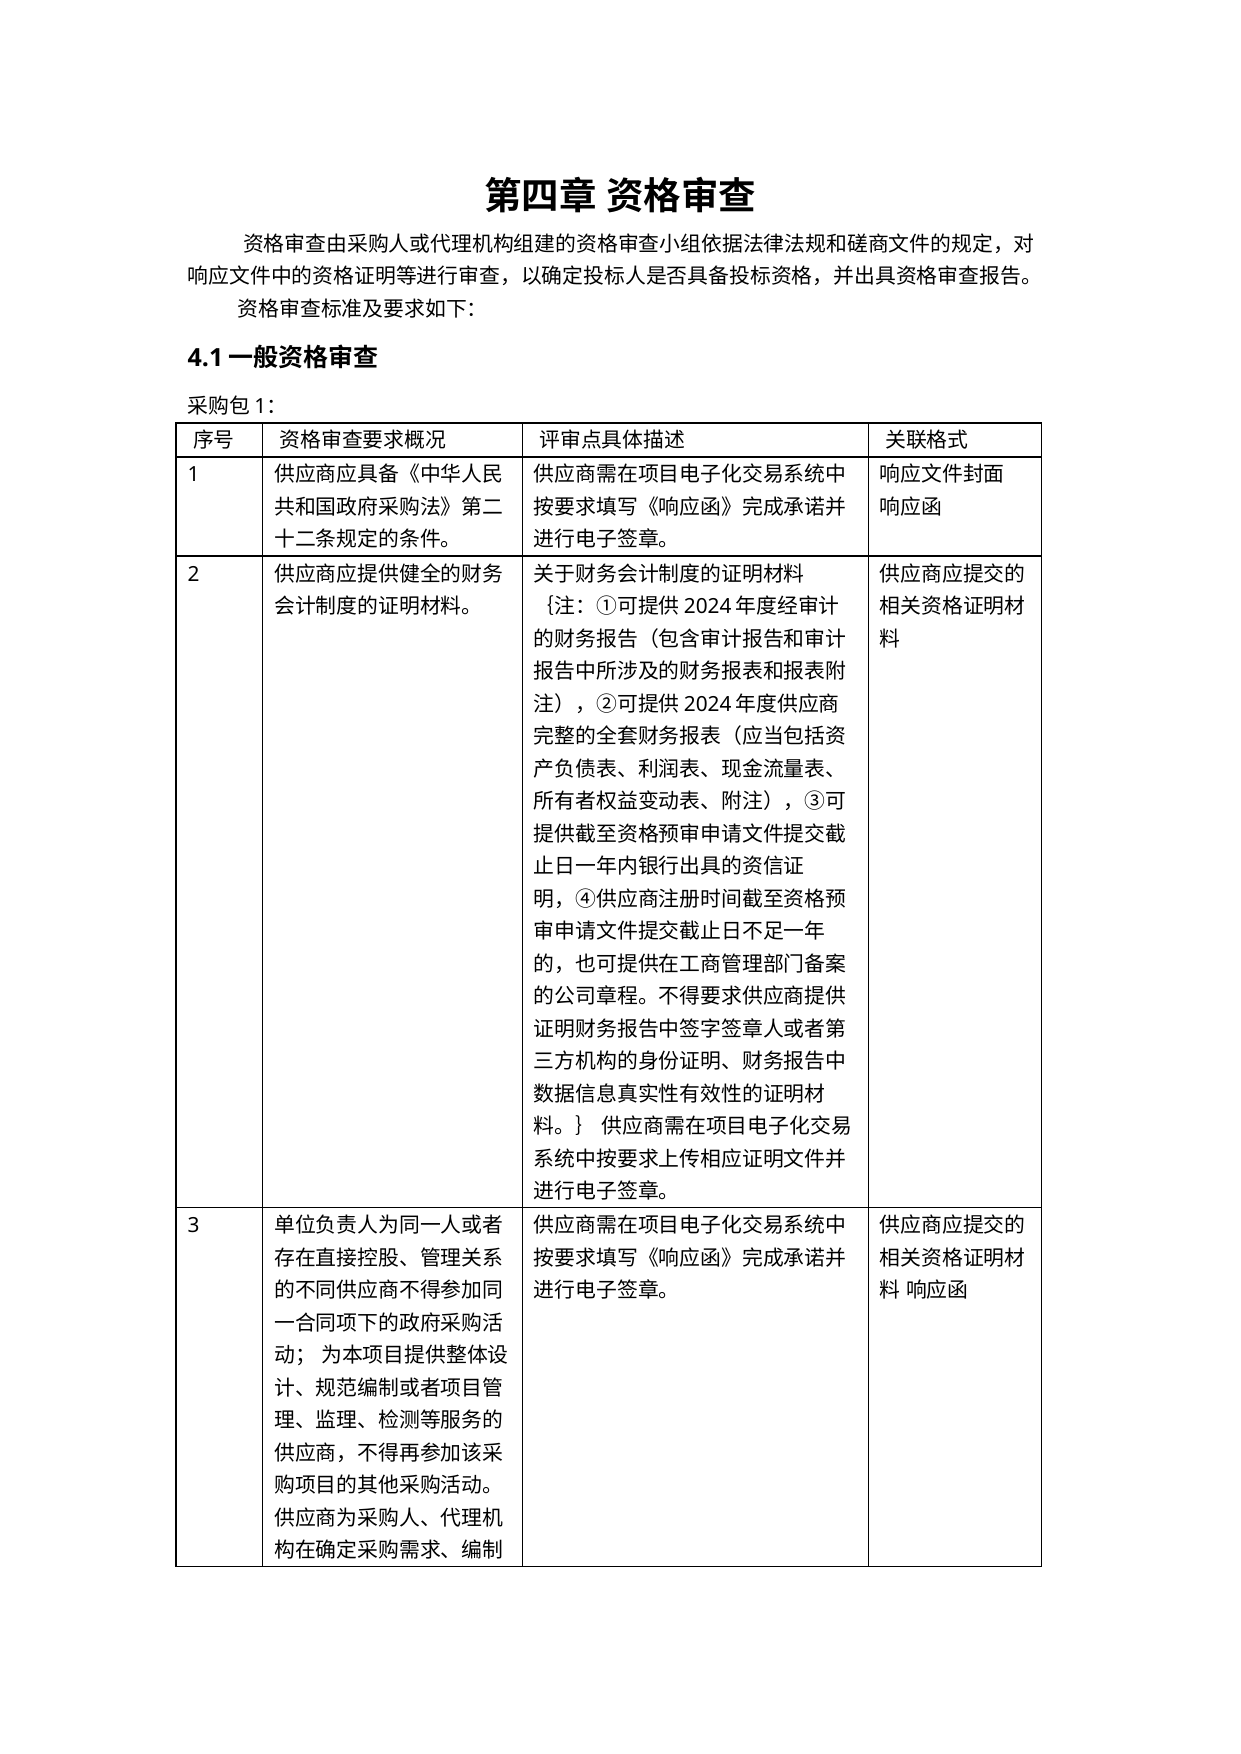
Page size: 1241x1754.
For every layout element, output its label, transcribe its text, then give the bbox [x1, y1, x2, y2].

table_cell 供应商应提交的相关资格证明材料 响应函 [869, 1208, 1041, 1566]
table_header 资格审查要求概况 [263, 424, 522, 456]
table_cell 3 [177, 1208, 262, 1566]
table_cell 供应商需在项目电子化交易系统中按要求填写《响应函》完成承诺并进行电子签章。 [523, 458, 868, 555]
text 第四章 资格审查 [187, 162, 1053, 227]
table_cell 响应文件封面 响应函 [869, 458, 1041, 555]
table_cell 1 [177, 458, 262, 555]
table_cell 供应商应具备《中华人民共和国政府采购法》第二十二条规定的条件。 [263, 458, 522, 555]
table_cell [263, 1208, 522, 1566]
table_cell 关于财务会计制度的证明材料｛注：①可提供2024年度经审计的财务报告（包含审计报告和审计报告中所涉及的财务报表和报表附注），②可提供2024年度供应商完整的全套财务报表（应当包括资产负债表、利润表、现金流量表、所有者权益变动表、附注），③可提供截至资格预审申请文件提交截止日一年内银行出具的资信证明，④供应商注册时间截至资格预审申请文件提交截止日不足一年的，也可提供在工商管理部门备案的公司章程。不得要求供应商提供证明财务报告中签字签章人或者第三方机构的身份证明、财务报告中数据信息真实性有效性的证明材料。｝ 供应商需在项目电子化交易系统中按要求上传相应证明文件并进行电子签章。 [523, 557, 868, 1207]
text 4.1一般资格审查 [187, 324, 1053, 389]
table_cell 供应商应提交的相关资格证明材料 [869, 557, 1041, 1207]
text 资格审查标准及要求如下： [187, 292, 1053, 324]
table_header 评审点具体描述 [523, 424, 868, 456]
text 采购包1： [187, 389, 1053, 422]
table_cell 2 [177, 557, 262, 1207]
text 资格审查由采购人或代理机构组建的资格审查小组依据法律法规和磋商文件的规定，对响应文件中的资格证明等进行审查，以确定投标人是否具备投标资格，并出具资格审查报告。 [187, 227, 1053, 292]
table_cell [523, 1208, 868, 1566]
table_cell 供应商应提供健全的财务会计制度的证明材料。 [263, 557, 522, 1207]
table_header 关联格式 [869, 424, 1041, 456]
table_header 序号 [177, 424, 262, 456]
